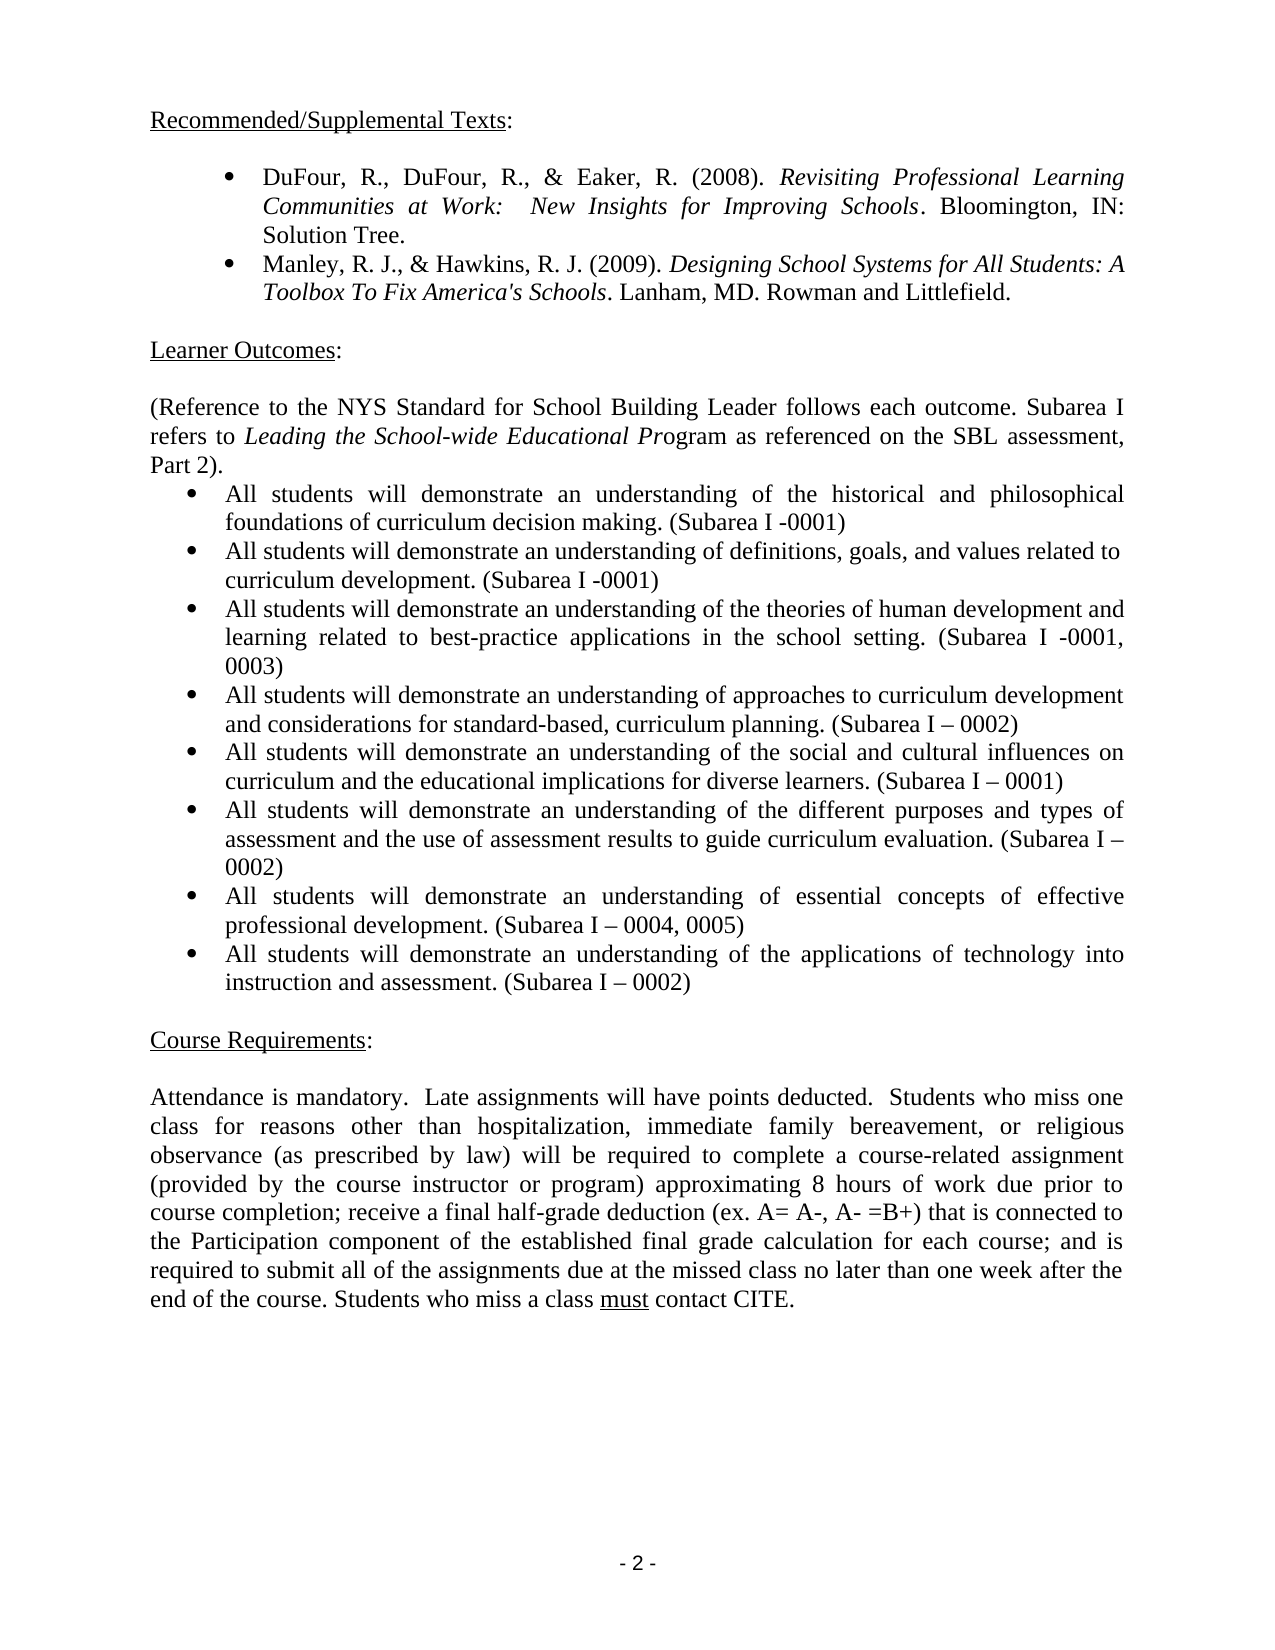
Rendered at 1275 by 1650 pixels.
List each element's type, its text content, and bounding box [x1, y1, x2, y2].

list All students will demonstrate an understanding of the social and cultural influences on curriculum and the educational implications for diverse learners. (Subarea I – 0001) [187, 737, 1125, 795]
list All students will demonstrate an understanding of approaches to curriculum development and considerations for standard-based, curriculum planning. (Subarea I – 0002) [187, 680, 1125, 737]
list All students will demonstrate an understanding of the historical and philosophical foundations of curriculum decision making. (Subarea I -0001) [187, 479, 1125, 536]
list All students will demonstrate an understanding of essential concepts of effective professional development. (Subarea I – 0004, 0005) [187, 881, 1125, 939]
list All students will demonstrate an understanding of definitions, goals, and values related to [187, 536, 1125, 565]
text curriculum development. (Subarea I -0001) [187, 565, 1125, 594]
text Recommended/Supplemental Texts: [150, 105, 1125, 134]
list All students will demonstrate an understanding of the theories of human development and learning related to best-practice applications in the school setting. (Subarea I -0001, 0003) [187, 594, 1125, 680]
text Learner Outcomes: [150, 335, 1125, 364]
text Course Requirements: [150, 1025, 1125, 1054]
list All students will demonstrate an understanding of the applications of technology into instruction and assessment. (Subarea I – 0002) [187, 939, 1125, 996]
list DuFour, R., DuFour, R., & Eaker, R. (2008). Revisiting Professional Learning Communities at Work: New Insights for Improving Schools. Bloomington, IN: Solution Tree. [225, 162, 1125, 249]
text (Reference to the NYS Standard for School Building Leader follows each outcome. Subarea I refers to Leading the School-wide Educational Program as referenced on the SBL assessment, Part 2). [150, 392, 1125, 479]
list All students will demonstrate an understanding of the different purposes and types of assessment and the use of assessment results to guide curriculum evaluation. (Subarea I – 0002) [187, 795, 1125, 881]
text Attendance is mandatory. Late assignments will have points deducted. Students who miss one class for reasons other than hospitalization, immediate family bereavement, or religious observance (as prescribed by law) will be required to complete a course-related assignment (provided by the course instructor or program) approximating 8 hours of work due prior to course completion; receive a final half-grade deduction (ex. A= A-, A- =B+) that is connected to the Participation component of the established final grade calculation for each course; and is required to submit all of the assignments due at the missed class no later than one week after the end of the course. Students who miss a class must contact CITE. [150, 1082, 1125, 1312]
list Manley, R. J., & Hawkins, R. J. (2009). Designing School Systems for All Students: A Toolbox To Fix America's Schools. Lanham, MD. Rowman and Littlefield. [225, 249, 1125, 306]
